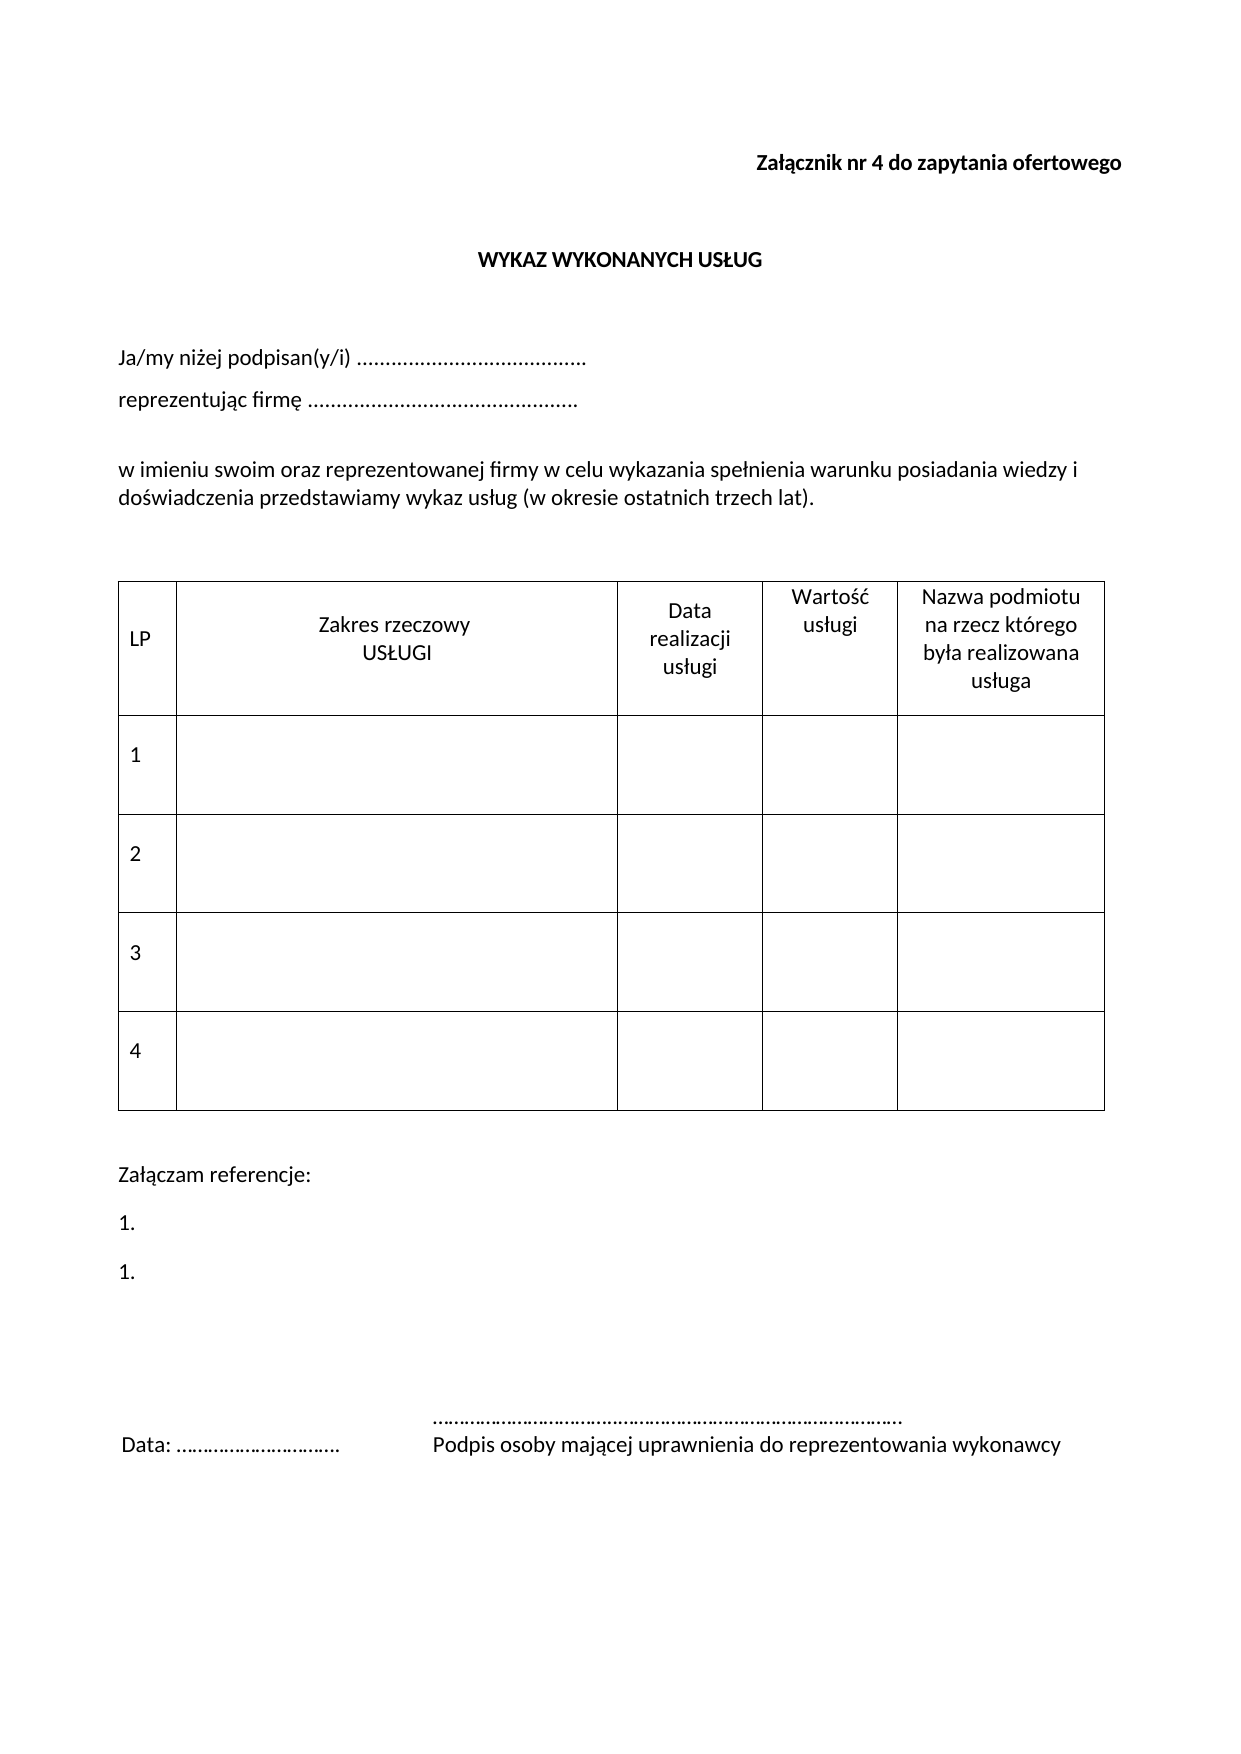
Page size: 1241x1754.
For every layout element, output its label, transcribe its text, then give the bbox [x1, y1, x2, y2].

table_cell 4 [119, 1012, 176, 1110]
table_header Wartość usługi [763, 582, 897, 715]
table_cell [177, 1012, 617, 1110]
table_header Data: …………………………. [114, 1302, 425, 1458]
table_cell [898, 716, 1104, 813]
table_cell [618, 1012, 762, 1110]
table_cell [763, 1012, 897, 1110]
text w imieniu swoim oraz reprezentowanej firmy w celu wykazania spełnienia warunku posiadania wiedzy i doświadczenia przedstawiamy wykaz usług (w okresie ostatnich trzech lat). [118, 455, 1122, 511]
table_cell [618, 716, 762, 813]
table_cell [177, 716, 617, 813]
table_cell [618, 913, 762, 1011]
table_header Data realizacji usługi [618, 582, 762, 715]
table_header LP [119, 582, 176, 715]
table_cell [763, 815, 897, 912]
text 1. [118, 1208, 1122, 1237]
text WYKAZ WYKONANYCH USŁUG [118, 245, 1122, 273]
table_cell Podpis osoby mającej uprawnienia do reprezentowania wykonawcy [425, 1430, 1082, 1458]
table_cell [177, 913, 617, 1011]
table_cell [177, 815, 617, 912]
table_cell [763, 913, 897, 1011]
table_cell 2 [119, 815, 176, 912]
table_cell 1 [119, 716, 176, 813]
table_cell [763, 716, 897, 813]
table_header ……………………………..……………………………………………… [425, 1302, 1082, 1430]
table_cell [898, 1012, 1104, 1110]
table_cell [618, 815, 762, 912]
table_cell [898, 815, 1104, 912]
table_cell 3 [119, 913, 176, 1011]
list Ja/my niżej podpisan(y/i) ........................................ [118, 343, 1122, 371]
list reprezentując firmę ............................................... [118, 385, 1122, 413]
table_header Zakres rzeczowy USŁUGI [177, 582, 617, 715]
text Załącznik nr 4 do zapytania ofertowego [118, 148, 1122, 176]
table_header Nazwa podmiotu na rzecz którego była realizowana usługa [898, 582, 1104, 715]
text Załączam referencje: [118, 1160, 1122, 1188]
table_cell [898, 913, 1104, 1011]
